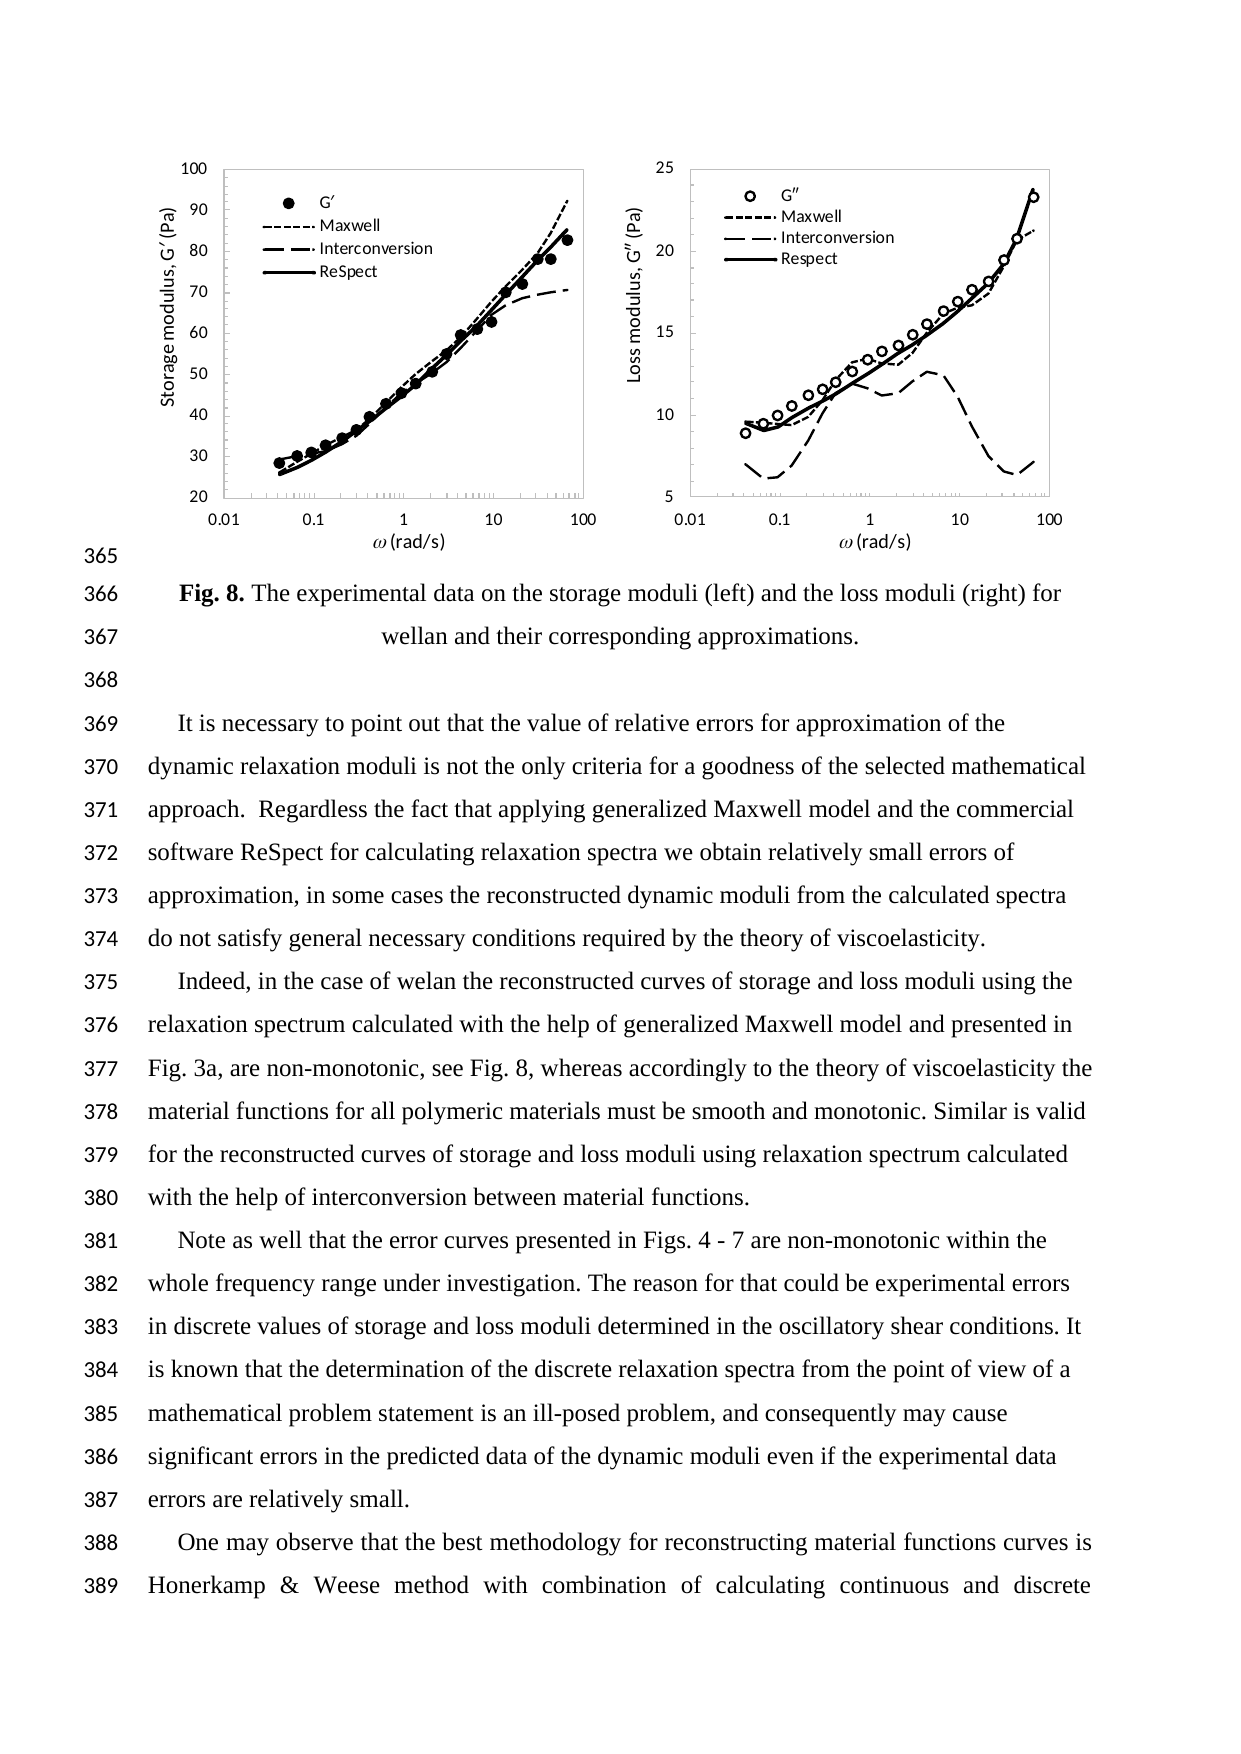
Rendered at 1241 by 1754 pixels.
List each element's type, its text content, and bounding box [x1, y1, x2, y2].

text Note as well that the error curves presented in Figs. 4 - 7 are non-monotonic within the whole frequency range under investigation. The reason for that could be experimental errors in discrete values of storage and loss moduli determined in the oscillatory shear conditions. It is known that the determination of the discrete relaxation spectra from the point of view of a mathematical problem statement is an ill-posed problem, and consequently may cause significant errors in the predicted data of the dynamic moduli even if the experimental data errors are relatively small. [148, 1225, 1093, 1513]
text Fig. 8. The experimental data on the storage moduli (left) and the loss moduli (right) for wellan and their corresponding approximations. [148, 578, 1093, 650]
text It is necessary to point out that the value of relative errors for approximation of the dynamic relaxation moduli is not the only criteria for a goodness of the selected mathematical approach. Regardless the fact that applying generalized Maxwell model and the commercial software ReSpect for calculating relaxation spectra we obtain relatively small errors of approximation, in some cases the reconstructed dynamic moduli from the calculated spectra do not satisfy general necessary conditions required by the theory of viscoelasticity. [148, 708, 1093, 952]
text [148, 1527, 1093, 1599]
text Indeed, in the case of welan the reconstructed curves of storage and loss moduli using the relaxation spectrum calculated with the help of generalized Maxwell model and presented in Fig. 3a, are non-monotonic, see Fig. 8, whereas accordingly to the theory of viscoelasticity the material functions for all polymeric materials must be smooth and monotonic. Similar is valid for the reconstructed curves of storage and loss moduli using relaxation spectrum calculated with the help of interconversion between material functions. [148, 966, 1093, 1211]
